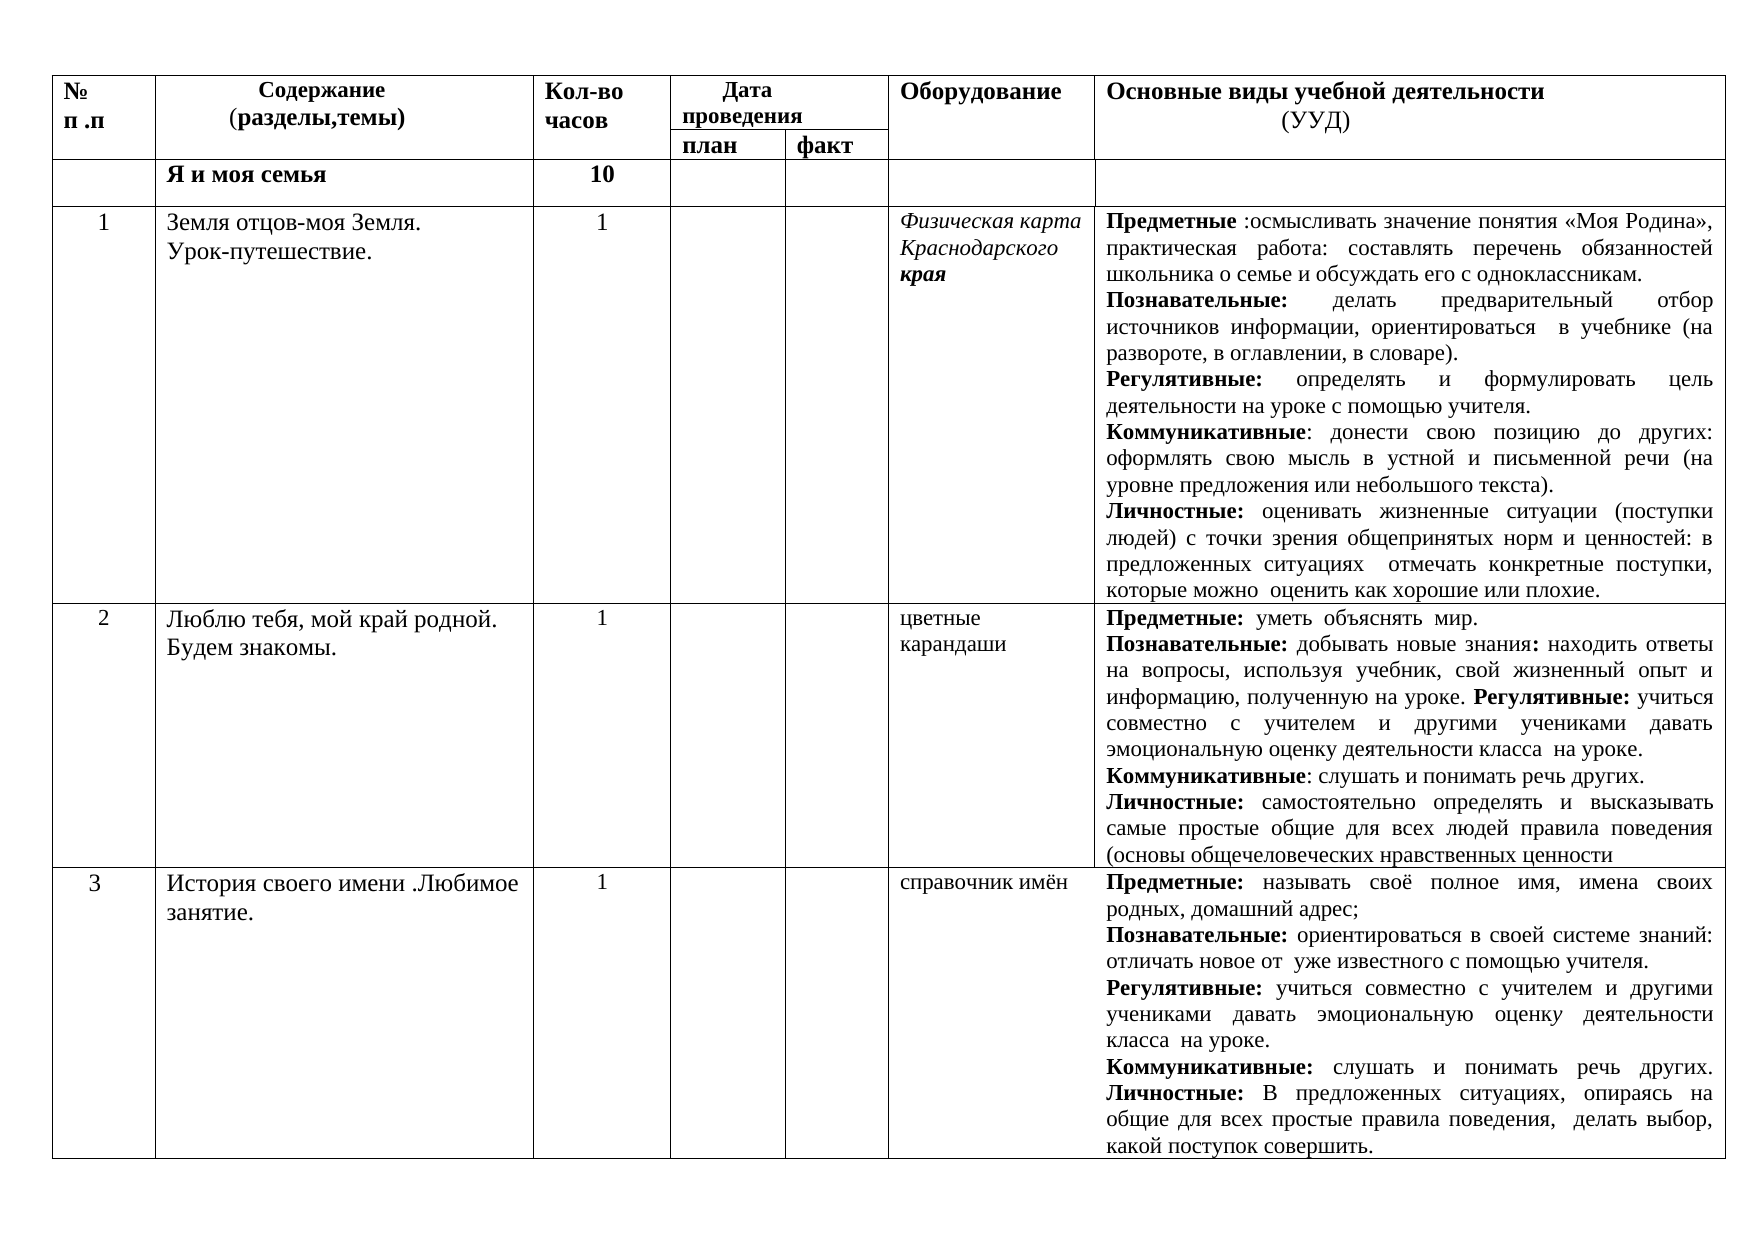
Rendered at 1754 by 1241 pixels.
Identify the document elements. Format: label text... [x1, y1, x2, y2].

table_header Основные виды учебной деятельности (УУД) [1095, 76, 1725, 158]
table_cell [671, 160, 785, 206]
table_cell [671, 868, 785, 1158]
table_cell История своего имени .Любимое занятие. [156, 868, 533, 1158]
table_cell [1095, 868, 1725, 1158]
table_cell 1 [53, 207, 155, 603]
table_header Содержание (разделы,темы) [156, 76, 533, 158]
table_cell справочник имён [889, 868, 1095, 1158]
table_cell Земля отцов-моя Земля. Урок-путешествие. [156, 207, 533, 603]
table_cell Люблю тебя, мой край родной. Будем знакомы. [156, 604, 533, 867]
table_cell [786, 207, 888, 603]
table_cell [53, 160, 155, 206]
table_cell [671, 604, 785, 867]
table_cell [786, 604, 888, 867]
table_header Дата проведения [671, 76, 888, 129]
table_cell план [671, 130, 785, 158]
table_cell Физическая карта Краснодарского края [889, 207, 1094, 603]
table_cell 10 [534, 160, 670, 206]
table_cell [786, 160, 888, 206]
table_cell [1096, 160, 1725, 206]
table_cell [671, 207, 785, 603]
table_cell 1 [534, 604, 670, 867]
table_cell факт [786, 130, 888, 158]
table_header Кол-во часов [534, 76, 670, 158]
table_cell [889, 160, 1095, 206]
table_cell 1 [534, 207, 670, 603]
table_cell цветные карандаши [889, 604, 1094, 867]
table_cell Предметные :осмысливать значение понятия «Моя Родина», практическая работа: составлять перечень обязанностей школьника о семье и обсуждать его с одноклассникам. Познавательные: делать предварительный отбор источников информации, ориентироваться в учебнике (на развороте, в оглавлении, в словаре). Регулятивные: определять и формулировать цель деятельности на уроке с помощью учителя. Коммуникативные: донести свою позицию до других: оформлять свою мысль в устной и письменной речи (на уровне предложения или небольшого текста). Личностные: оценивать жизненные ситуации (поступки людей) с точки зрения общепринятых норм и ценностей: в предложенных ситуациях отмечать конкретные поступки, которые можно оценить как хорошие или плохие. [1095, 207, 1725, 603]
table_cell Предметные: уметь объяснять мир. Познавательные: добывать новые знания: находить ответы на вопросы, используя учебник, свой жизненный опыт и информацию, полученную на уроке. Регулятивные: учиться совместно с учителем и другими учениками давать эмоциональную оценку деятельности класса на уроке. Коммуникативные: слушать и понимать речь других. Личностные: самостоятельно определять и высказывать самые простые общие для всех людей правила поведения (основы общечеловеческих нравственных ценности [1095, 604, 1725, 867]
table_cell Я и моя семья [156, 160, 533, 206]
table_cell [786, 868, 888, 1158]
table_cell 3 [53, 868, 155, 1158]
table_header Оборудование [889, 76, 1094, 158]
table_cell 2 [53, 604, 155, 867]
table_header № п .п [53, 76, 155, 158]
table_cell 1 [534, 868, 670, 1158]
